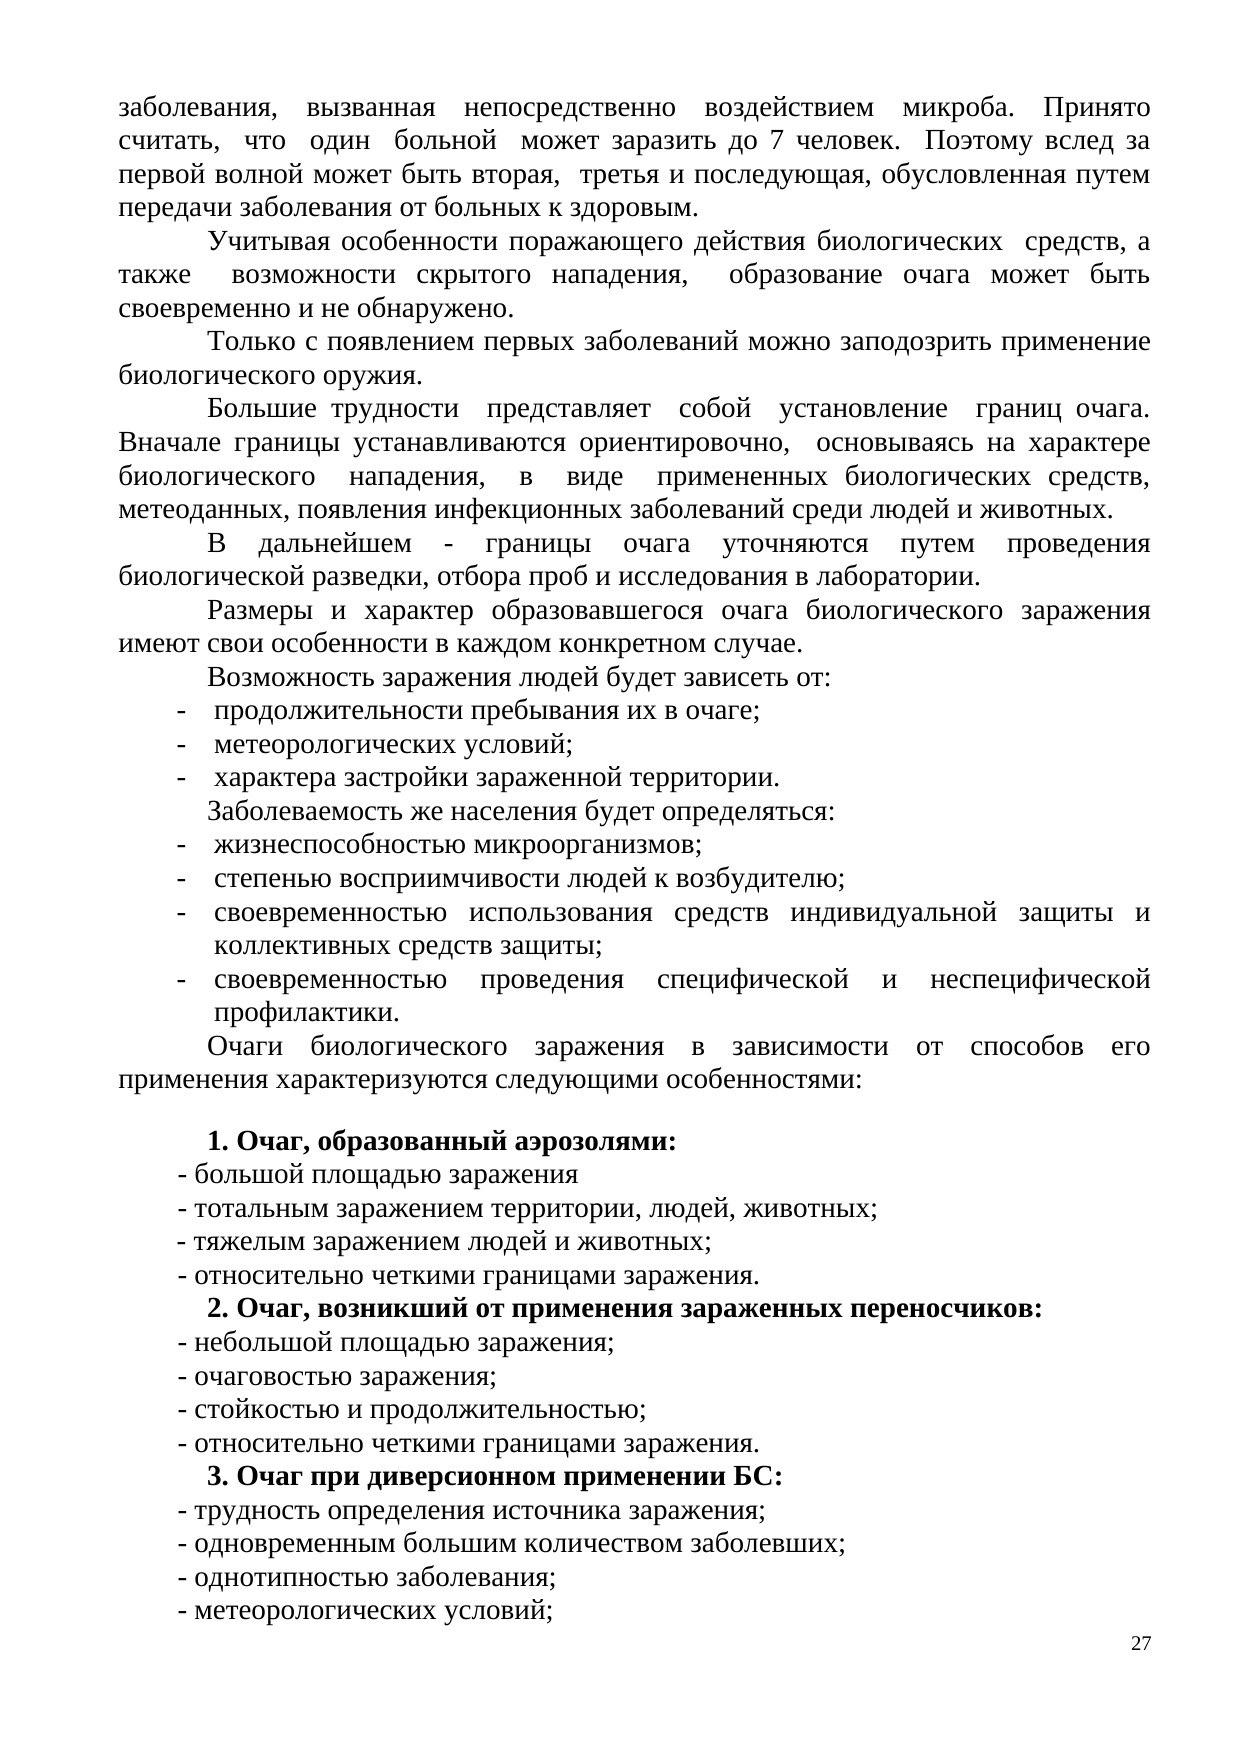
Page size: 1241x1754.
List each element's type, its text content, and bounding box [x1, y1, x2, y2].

text Заболеваемость же населения будет определяться: [118, 793, 1152, 827]
text Очаги биологического заражения в зависимости от способов его применения характеризуются следующими особенностями: [118, 1028, 1152, 1095]
text Возможность заражения людей будет зависеть от: [118, 659, 1152, 692]
text - однотипностью заболевания; [118, 1559, 1152, 1592]
text Размеры и характер образовавшегося очага биологического заражения имеют свои особенности в каждом конкретном случае. [118, 592, 1152, 659]
text - стойкостью и продолжительностью; [118, 1391, 1152, 1425]
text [118, 89, 1152, 223]
text Большие трудности представляет собой установление границ очага. Вначале границы устанавливаются ориентировочно, основываясь на характере биологического нападения, в виде примененных биологических средств, метеоданных, появления инфекционных заболеваний среди людей и животных. [118, 391, 1152, 525]
list продолжительности пребывания их в очаге; [176, 692, 1152, 726]
list степенью восприимчивости людей к возбудителю; [176, 860, 1152, 894]
text Учитывая особенности поражающего действия биологических средств, а также возможности скрытого нападения, образование очага может быть своевременно и не обнаружено. [118, 223, 1152, 323]
list метеорологических условий; [176, 726, 1152, 759]
text - метеорологических условий; [118, 1592, 1152, 1626]
list своевременностью проведения специфической и неспецифической профилактики. [176, 961, 1152, 1028]
text - большой площадью заражения [177, 1156, 1152, 1190]
list характера застройки зараженной территории. [176, 759, 1152, 793]
text - тяжелым заражением людей и животных; [176, 1223, 1152, 1257]
list своевременностью использования средств индивидуальной защиты и коллективных средств защиты; [176, 894, 1152, 961]
list жизнеспособностью микроорганизмов; [176, 827, 1152, 860]
text - небольшой площадью заражения; [118, 1324, 1152, 1358]
text Только с появлением первых заболеваний можно заподозрить применение биологического оружия. [118, 323, 1152, 391]
text - одновременным большим количеством заболевших; [118, 1525, 1152, 1559]
text - очаговостью заражения; [118, 1358, 1152, 1391]
text - относительно четкими границами заражения. [118, 1425, 1152, 1458]
text - тотальным заражением территории, людей, животных; [177, 1190, 1152, 1223]
text 1. Очаг, образованный аэрозолями: [118, 1123, 1152, 1156]
text В дальнейшем - границы очага уточняются путем проведения биологической разведки, отбора проб и исследования в лаборатории. [118, 525, 1152, 592]
text - трудность определения источника заражения; [118, 1492, 1152, 1525]
text 2. Очаг, возникший от применения зараженных переносчиков: [118, 1291, 1152, 1324]
text - относительно четкими границами заражения. [177, 1257, 1152, 1291]
text 3. Очаг при диверсионном применении БС: [118, 1458, 1152, 1492]
